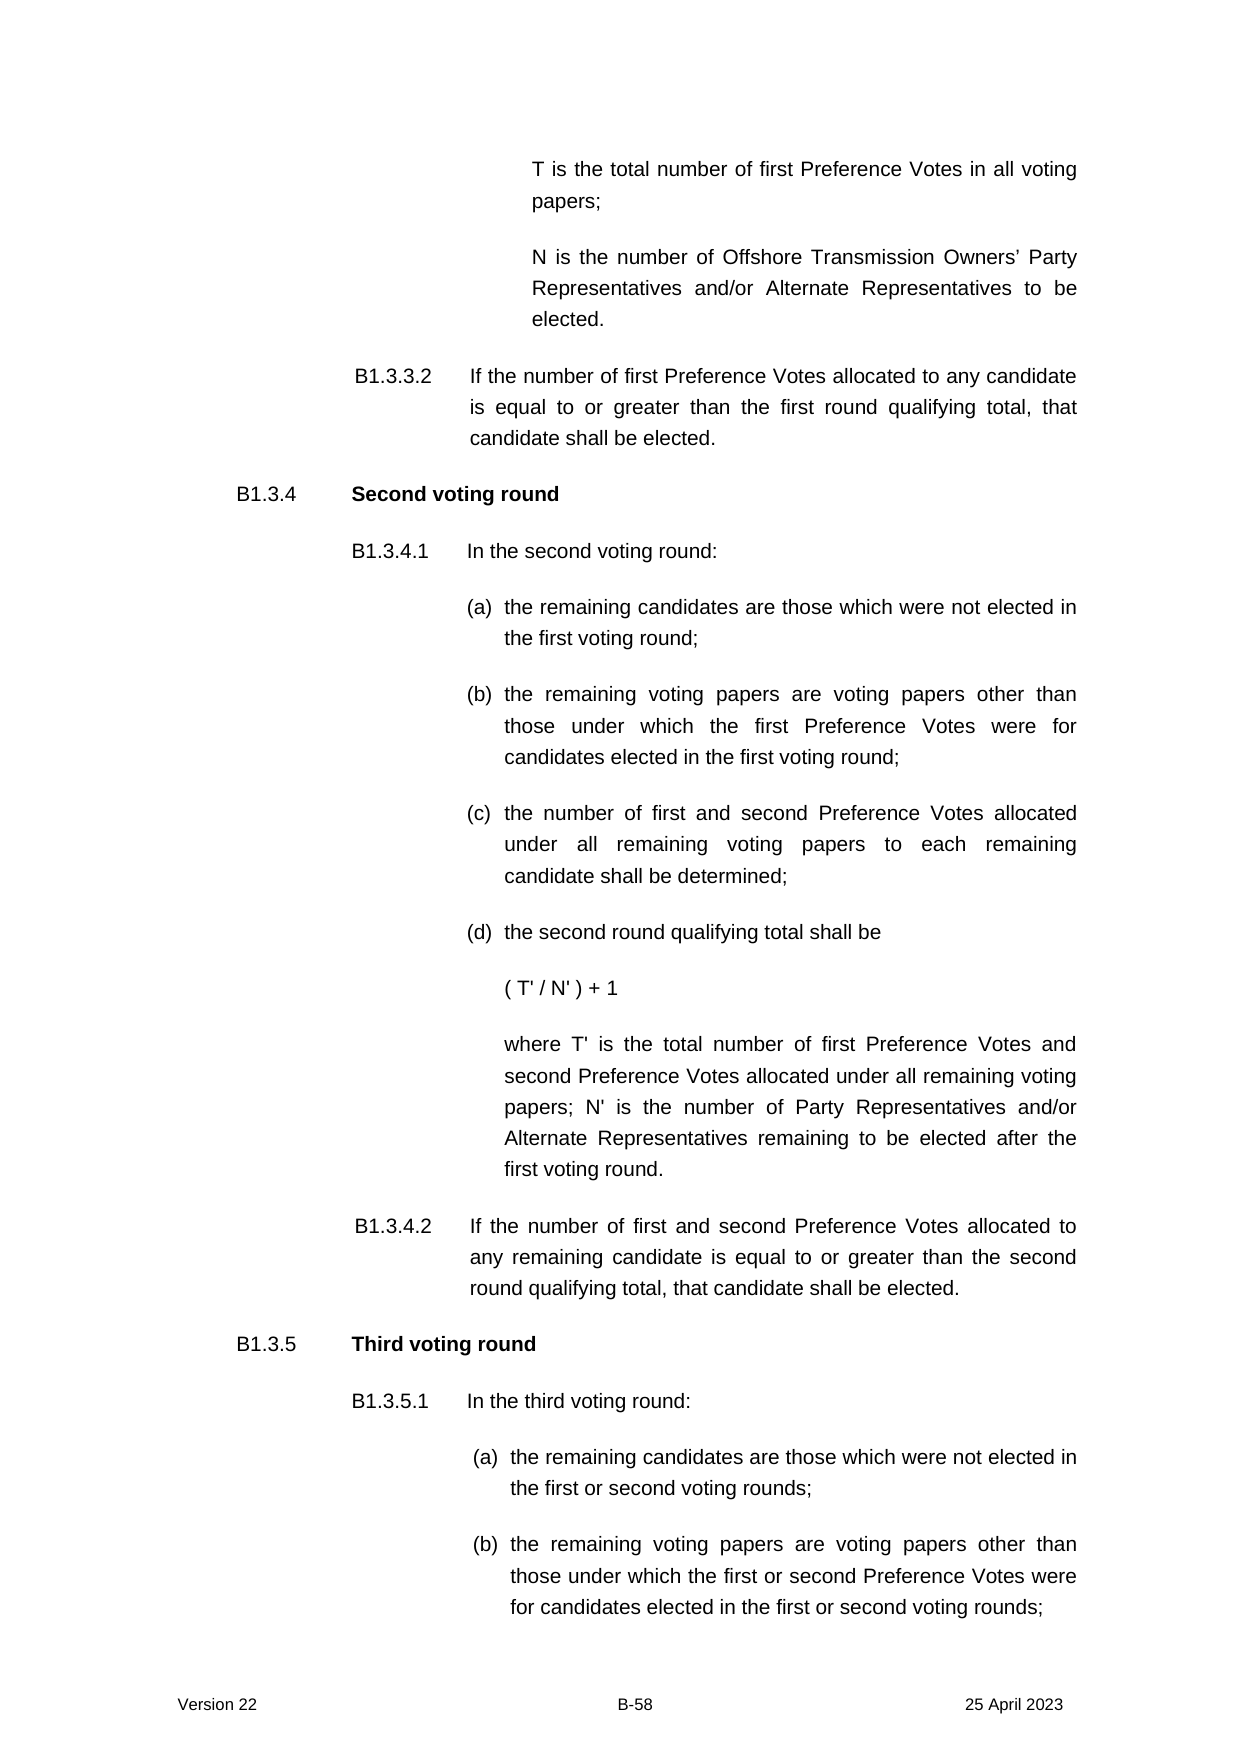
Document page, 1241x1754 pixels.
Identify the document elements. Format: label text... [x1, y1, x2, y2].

text B1.3.5 Third voting round [236, 1325, 1078, 1356]
list the remaining candidates are those which were not elected in the first voting round; [467, 587, 1078, 650]
text B1.3.5.1 In the third voting round: [351, 1381, 1078, 1412]
text N is the number of Offshore Transmission Owners’ Party Representatives and/or Alternate Representatives to be elected. [532, 237, 1078, 331]
list the remaining candidates are those which were not elected in the first or second voting rounds; [473, 1437, 1078, 1500]
text where T' is the total number of first Preference Votes and second Preference Votes allocated under all remaining voting papers; N' is the number of Party Representatives and/or Alternate Representatives remaining to be elected after the first voting round. [504, 1025, 1078, 1181]
list the remaining voting papers are voting papers other than those under which the first or second Preference Votes were for candidates elected in the first or second voting rounds; [473, 1525, 1078, 1619]
text B1.3.4.1 In the second voting round: [351, 531, 1078, 562]
text B1.3.4 Second voting round [236, 475, 1078, 506]
text B1.3.4.2 If the number of first and second Preference Votes allocated to any remaining candidate is equal to or greater than the second round qualifying total, that candidate shall be elected. [354, 1206, 1078, 1300]
text B1.3.3.2 If the number of first Preference Votes allocated to any candidate is equal to or greater than the first round qualifying total, that candidate shall be elected. [354, 356, 1078, 450]
text ( T' / N' ) + 1 [504, 969, 1078, 1000]
list the second round qualifying total shall be [467, 912, 1078, 944]
list the number of first and second Preference Votes allocated under all remaining voting papers to each remaining candidate shall be determined; [467, 794, 1078, 887]
list the remaining voting papers are voting papers other than those under which the first Preference Votes were for candidates elected in the first voting round; [467, 675, 1078, 769]
text T is the total number of first Preference Votes in all voting papers; [532, 150, 1078, 212]
